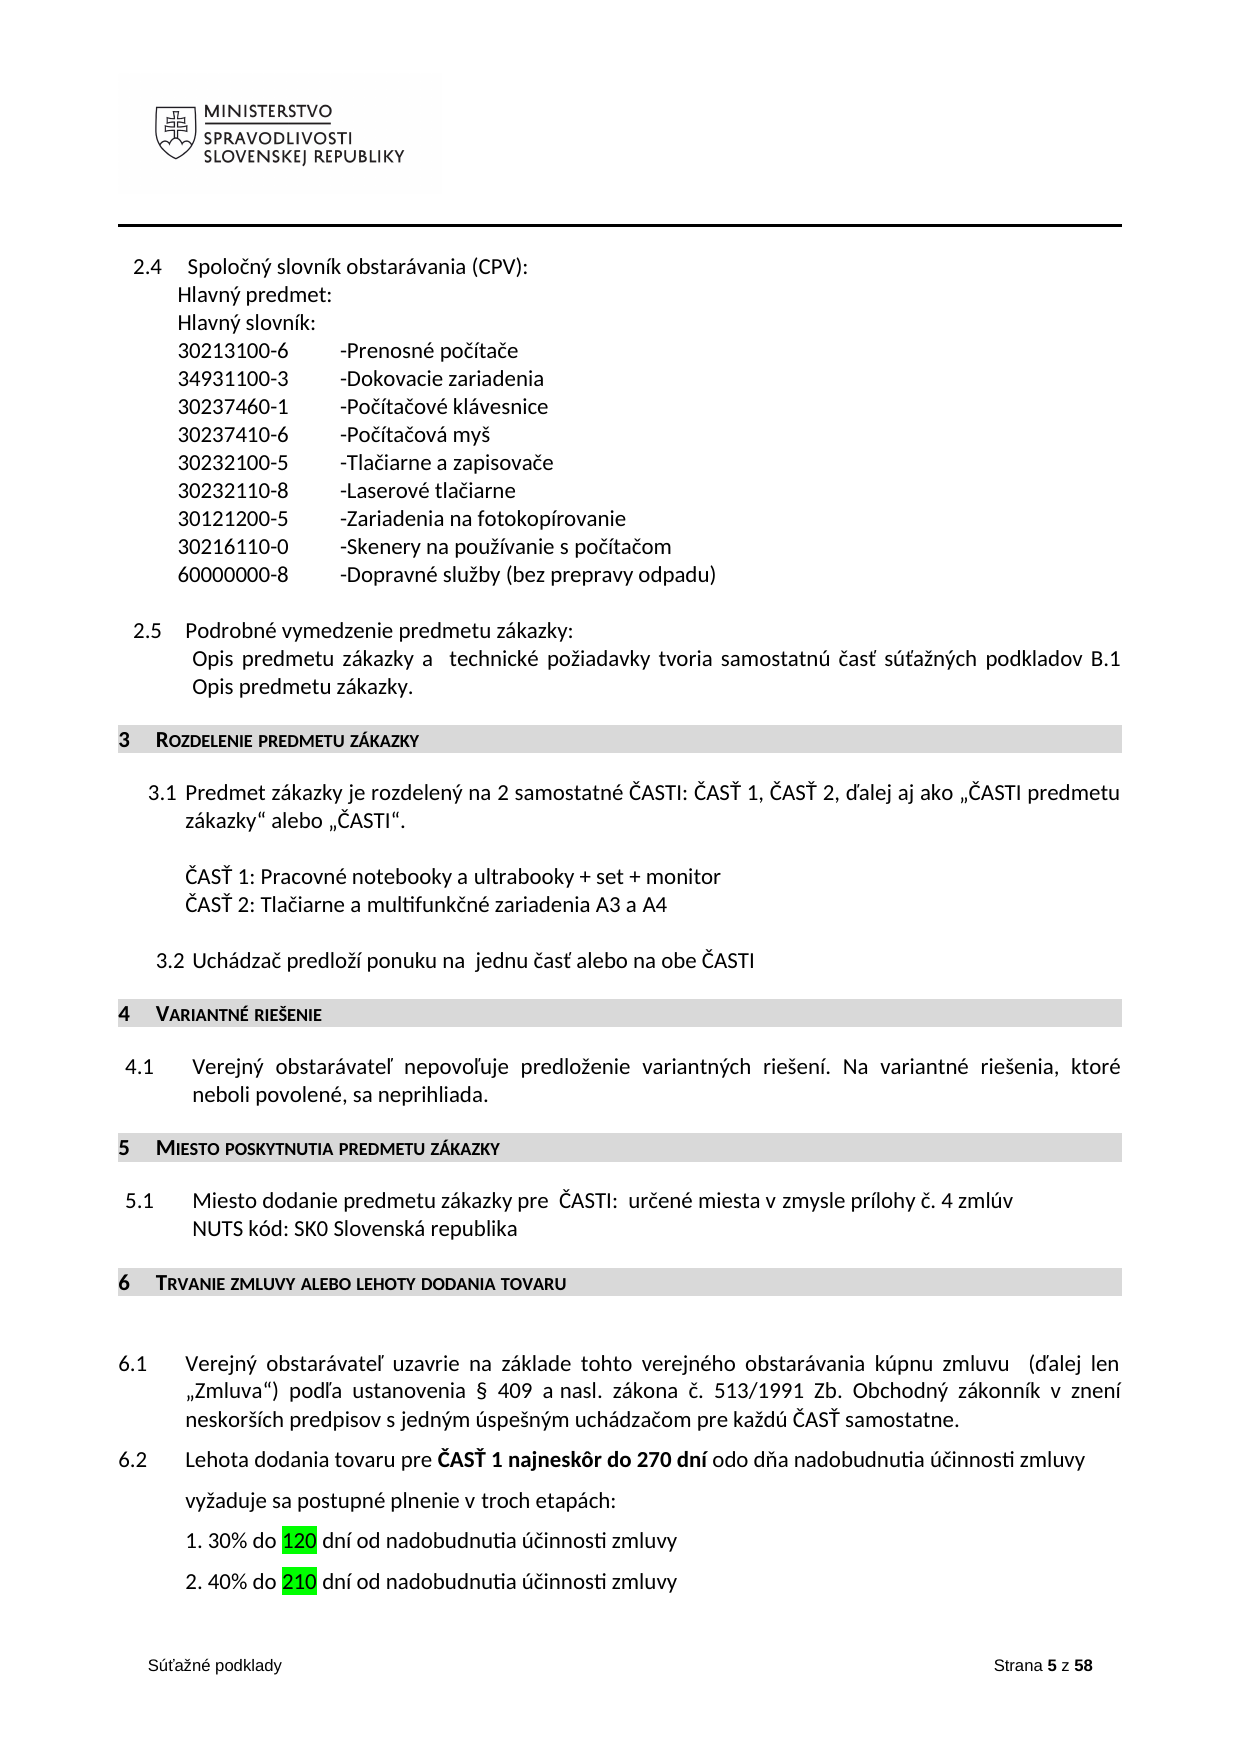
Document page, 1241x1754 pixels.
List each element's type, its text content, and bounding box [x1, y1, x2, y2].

text 2.4 Spoločný slovník obstarávania (CPV): [133, 252, 1122, 280]
subtitle Miesto poskytnutia predmetu zákazky [118, 1133, 1122, 1162]
text 30232100-5 -Tlačiarne a zapisovače [118, 448, 1122, 476]
text vyžaduje sa postupné plnenie v troch etapách: [185, 1486, 1122, 1514]
text 30213100-6 -Prenosné počítače [118, 336, 1122, 364]
text 30232110-8 -Laserové tlačiarne [118, 476, 1122, 504]
text 1. 30% do 120 dní od nadobudnutia účinnosti zmluvy [317, 1526, 1122, 1554]
subtitle Rozdelenie predmetu zákazky [118, 725, 1122, 753]
list Predmet zákazky je rozdelený na 2 samostatné ČASTI: ČASŤ 1, ČASŤ 2, ďalej aj ako „ČASTI predmetu zákazky“ alebo „ČASTI“. [148, 778, 1122, 834]
text 30121200-5 -Zariadenia na fotokopírovanie [118, 504, 1122, 532]
text ČASŤ 2: Tlačiarne a multifunkčné zariadenia A3 a A4 [185, 890, 1122, 918]
text ČASŤ 1: Pracovné notebooky a ultrabooky + set + monitor [185, 862, 1122, 890]
text NUTS kód: SK0 Slovenská republika [192, 1214, 1122, 1243]
list Verejný obstarávateľ uzavrie na základe tohto verejného obstarávania kúpnu zmluvu (ďalej len „Zmluva“) podľa ustanovenia § 409 a nasl. zákona č. 513/1991 Zb. Obchodný zákonník v znení neskorších predpisov s jedným úspešným uchádzačom pre každú ČASŤ samostatne. [118, 1349, 1122, 1433]
list Verejný obstarávateľ nepovoľuje predloženie variantných riešení. Na variantné riešenia, ktoré neboli povolené, sa neprihliada. [125, 1052, 1122, 1108]
list Podrobné vymedzenie predmetu zákazky: [133, 616, 1122, 644]
subtitle Trvanie zmluvy alebo lehoty dodania tovaru [118, 1268, 1122, 1296]
text 60000000-8 -Dopravné služby (bez prepravy odpadu) [118, 560, 1122, 588]
text 30216110-0 -Skenery na používanie s počítačom [118, 532, 1122, 560]
text 3.2 Uchádzač predloží ponuku na jednu časť alebo na obe ČASTI [156, 946, 1122, 974]
text 2. 40% do 210 dní od nadobudnutia účinnosti zmluvy [317, 1567, 1122, 1595]
picture [118, 73, 443, 194]
text 34931100-3 -Dokovacie zariadenia [118, 364, 1122, 392]
list Miesto dodanie predmetu zákazky pre ČASTI: určené miesta v zmysle prílohy č. 4 zmlúv [125, 1187, 1122, 1214]
text Opis predmetu zákazky a technické požiadavky tvoria samostatnú časť súťažných podkladov B.1 Opis predmetu zákazky. [192, 644, 1122, 700]
text Hlavný slovník: [177, 308, 1122, 336]
text 30237410-6 -Počítačová myš [118, 420, 1122, 448]
text 30237460-1 -Počítačové klávesnice [118, 392, 1122, 420]
list Lehota dodania tovaru pre ČASŤ 1 najneskôr do 270 dní odo dňa nadobudnutia účinnosti zmluvy [118, 1445, 1122, 1473]
subtitle Variantné riešenie [118, 999, 1122, 1027]
text Hlavný predmet: [177, 280, 1122, 308]
